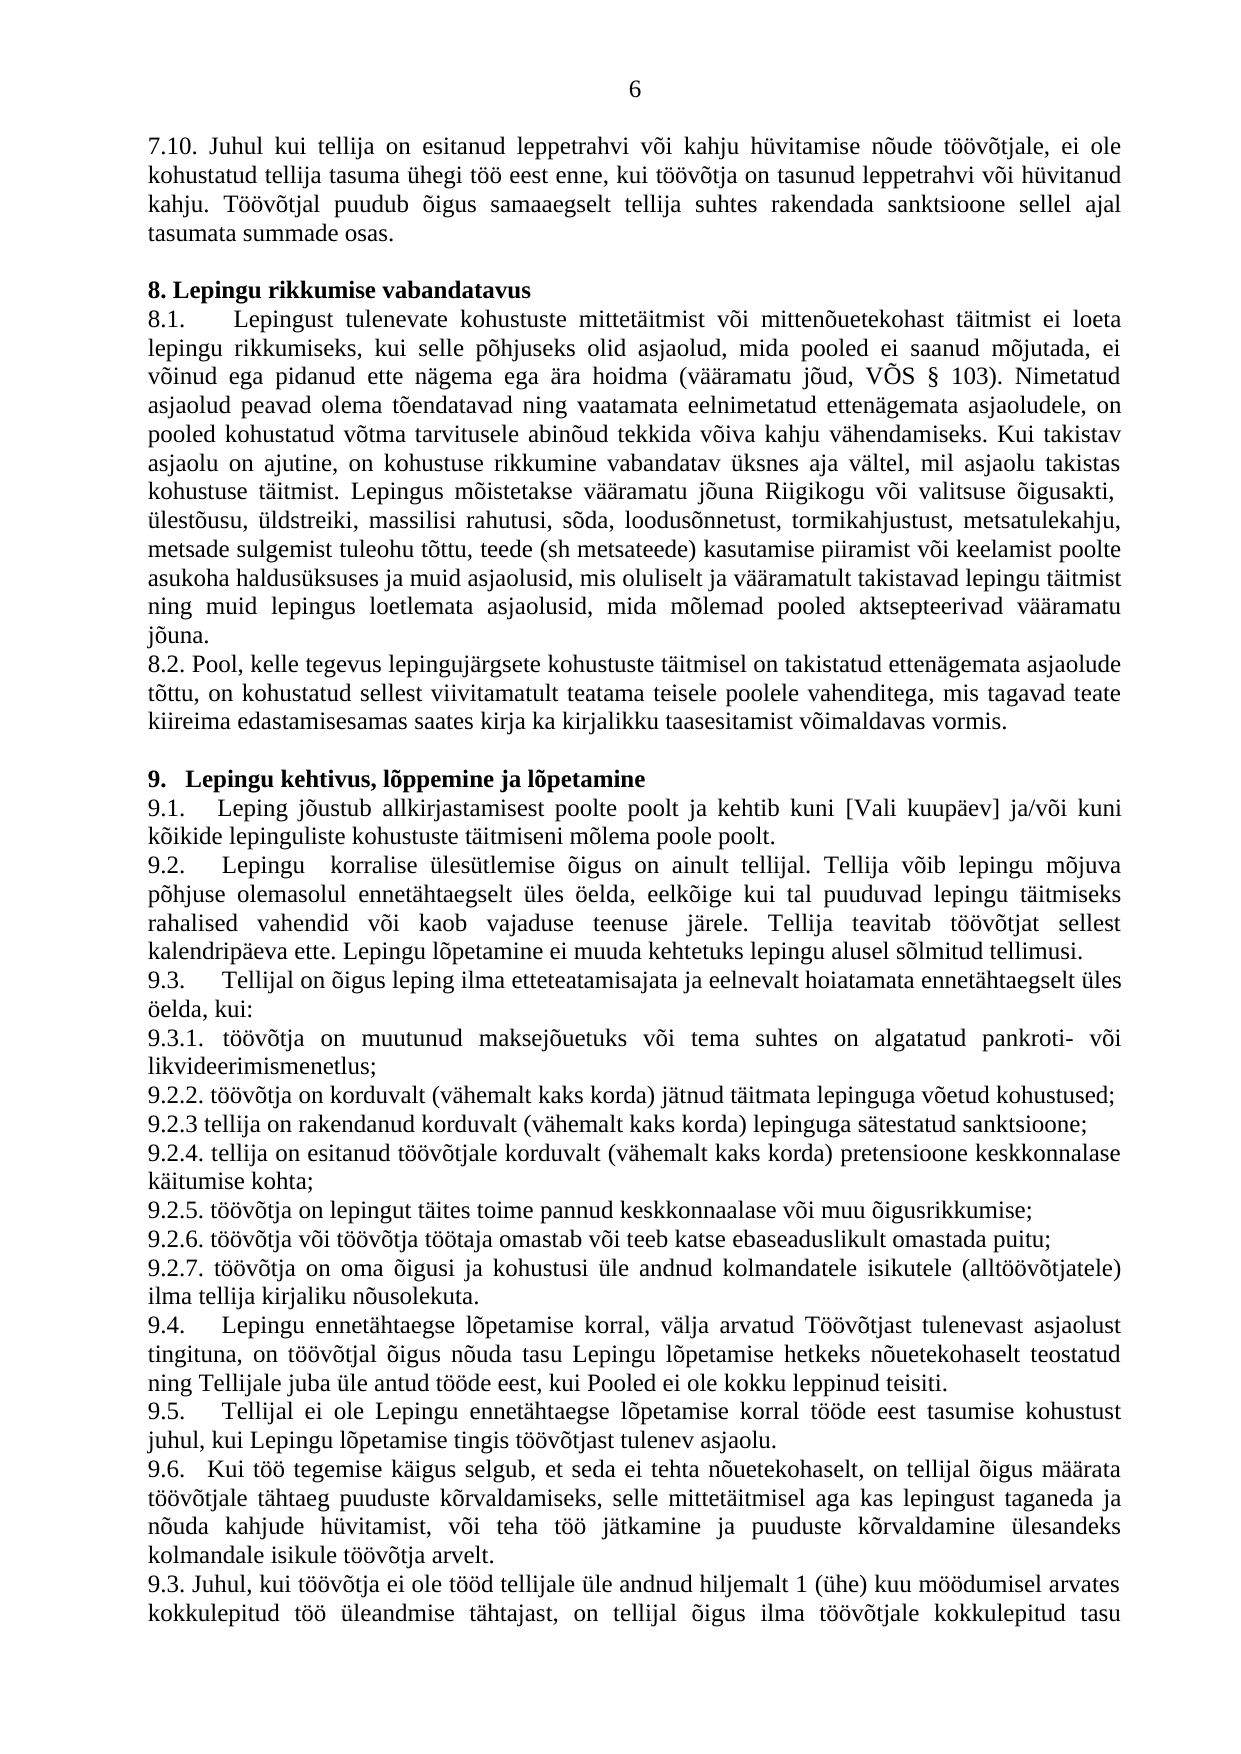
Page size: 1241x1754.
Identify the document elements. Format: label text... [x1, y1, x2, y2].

text 8.2. Pool, kelle tegevus lepingujärgsete kohustuste täitmisel on takistatud ettenägemata asjaolude tõttu, on kohustatud sellest viivitamatult teatama teisele poolele vahenditega, mis tagavad teate kiireima edastamisesamas saates kirja ka kirjalikku taasesitamist võimaldavas vormis. [148, 649, 1122, 735]
list Kui töö tegemise käigus selgub, et seda ei tehta nõuetekohaselt, on tellijal õigus määrata töövõtjale tähtaeg puuduste kõrvaldamiseks, selle mittetäitmisel aga kas lepingust taganeda ja nõuda kahjude hüvitamist, või teha töö jätkamine ja puuduste kõrvaldamine ülesandeks kolmandale isikule töövõtja arvelt. [148, 1454, 1122, 1569]
text 9.2.3 tellija on rakendanud korduvalt (vähemalt kaks korda) lepinguga sätestatud sanktsioone; [148, 1109, 1122, 1138]
list Lepingu korralise ülesütlemise õigus on ainult tellijal. Tellija võib lepingu mõjuva põhjuse olemasolul ennetähtaegselt üles öelda, eelkõige kui tal puuduvad lepingu täitmiseks rahalised vahendid või kaob vajaduse teenuse järele. Tellija teavitab töövõtjat sellest kalendripäeva ette. Lepingu lõpetamine ei muuda kehtetuks lepingu alusel sõlmitud tellimusi. [148, 850, 1122, 965]
list Lepingust tulenevate kohustuste mittetäitmist või mittenõuetekohast täitmist ei loeta lepingu rikkumiseks, kui selle põhjuseks olid asjaolud, mida pooled ei saanud mõjutada, ei võinud ega pidanud ette nägema ega ära hoidma (vääramatu jõud, VÕS § 103). Nimetatud asjaolud peavad olema tõendatavad ning vaatamata eelnimetatud ettenägemata asjaoludele, on pooled kohustatud võtma tarvitusele abinõud tekkida võiva kahju vähendamiseks. Kui takistav asjaolu on ajutine, on kohustuse rikkumine vabandatav üksnes aja vältel, mil asjaolu takistas kohustuse täitmist. Lepingus mõistetakse vääramatu jõuna Riigikogu või valitsuse õigusakti, ülestõusu, üldstreiki, massilisi rahutusi, sõda, loodusõnnetust, tormikahjustust, metsatulekahju, metsade sulgemist tuleohu tõttu, teede (sh metsateede) kasutamise piiramist või keelamist poolte asukoha haldusüksuses ja muid asjaolusid, mis oluliselt ja vääramatult takistavad lepingu täitmist ning muid lepingus loetlemata asjaolusid, mida mõlemad pooled aktsepteerivad vääramatu jõuna. [148, 304, 1122, 649]
text 9.2.7. töövõtja on oma õigusi ja kohustusi üle andnud kolmandatele isikutele (alltöövõtjatele) ilma tellija kirjaliku nõusolekuta. [148, 1253, 1122, 1310]
text 7.10. Juhul kui tellija on esitanud leppetrahvi või kahju hüvitamise nõude töövõtjale, ei ole kohustatud tellija tasuma ühegi töö eest enne, kui töövõtja on tasunud leppetrahvi või hüvitanud kahju. Töövõtjal puudub õigus samaaegselt tellija suhtes rakendada sanktsioone sellel ajal tasumata summade osas. [148, 131, 1122, 246]
text 9.2.5. töövõtja on lepingut täites toime pannud keskkonnaalase või muu õigusrikkumise; [148, 1195, 1122, 1224]
list Lepingu kehtivus, lõppemine ja lõpetamine [148, 764, 1122, 793]
list Lepingu ennetähtaegse lõpetamise korral, välja arvatud Töövõtjast tulenevast asjaolust tingituna, on töövõtjal õigus nõuda tasu Lepingu lõpetamise hetkeks nõuetekohaselt teostatud ning Tellijale juba üle antud tööde eest, kui Pooled ei ole kokku leppinud teisiti. [148, 1310, 1122, 1396]
text 9.2.6. töövõtja või töövõtja töötaja omastab või teeb katse ebaseaduslikult omastada puitu; [148, 1224, 1122, 1253]
text 9.2.2. töövõtja on korduvalt (vähemalt kaks korda) jätnud täitmata lepinguga võetud kohustused; [148, 1080, 1122, 1109]
list Leping jõustub allkirjastamisest poolte poolt ja kehtib kuni ja/või kuni kõikide lepinguliste kohustuste täitmiseni mõlema poole poolt. [148, 793, 1122, 850]
list Tellijal on õigus leping ilma etteteatamisajata ja eelnevalt hoiatamata ennetähtaegselt üles öelda, kui: [148, 965, 1122, 1023]
text 9.2.4. tellija on esitanud töövõtjale korduvalt (vähemalt kaks korda) pretensioone keskkonnalase käitumise kohta; [148, 1138, 1122, 1195]
list töövõtja on muutunud maksejõuetuks või tema suhtes on algatatud pankroti- või likvideerimismenetlus; [148, 1023, 1122, 1080]
text 8. Lepingu rikkumise vabandatavus [148, 275, 1122, 304]
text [148, 1569, 1122, 1626]
list Tellijal ei ole Lepingu ennetähtaegse lõpetamise korral tööde eest tasumise kohustust juhul, kui Lepingu lõpetamise tingis töövõtjast tulenev asjaolu. [148, 1396, 1122, 1454]
